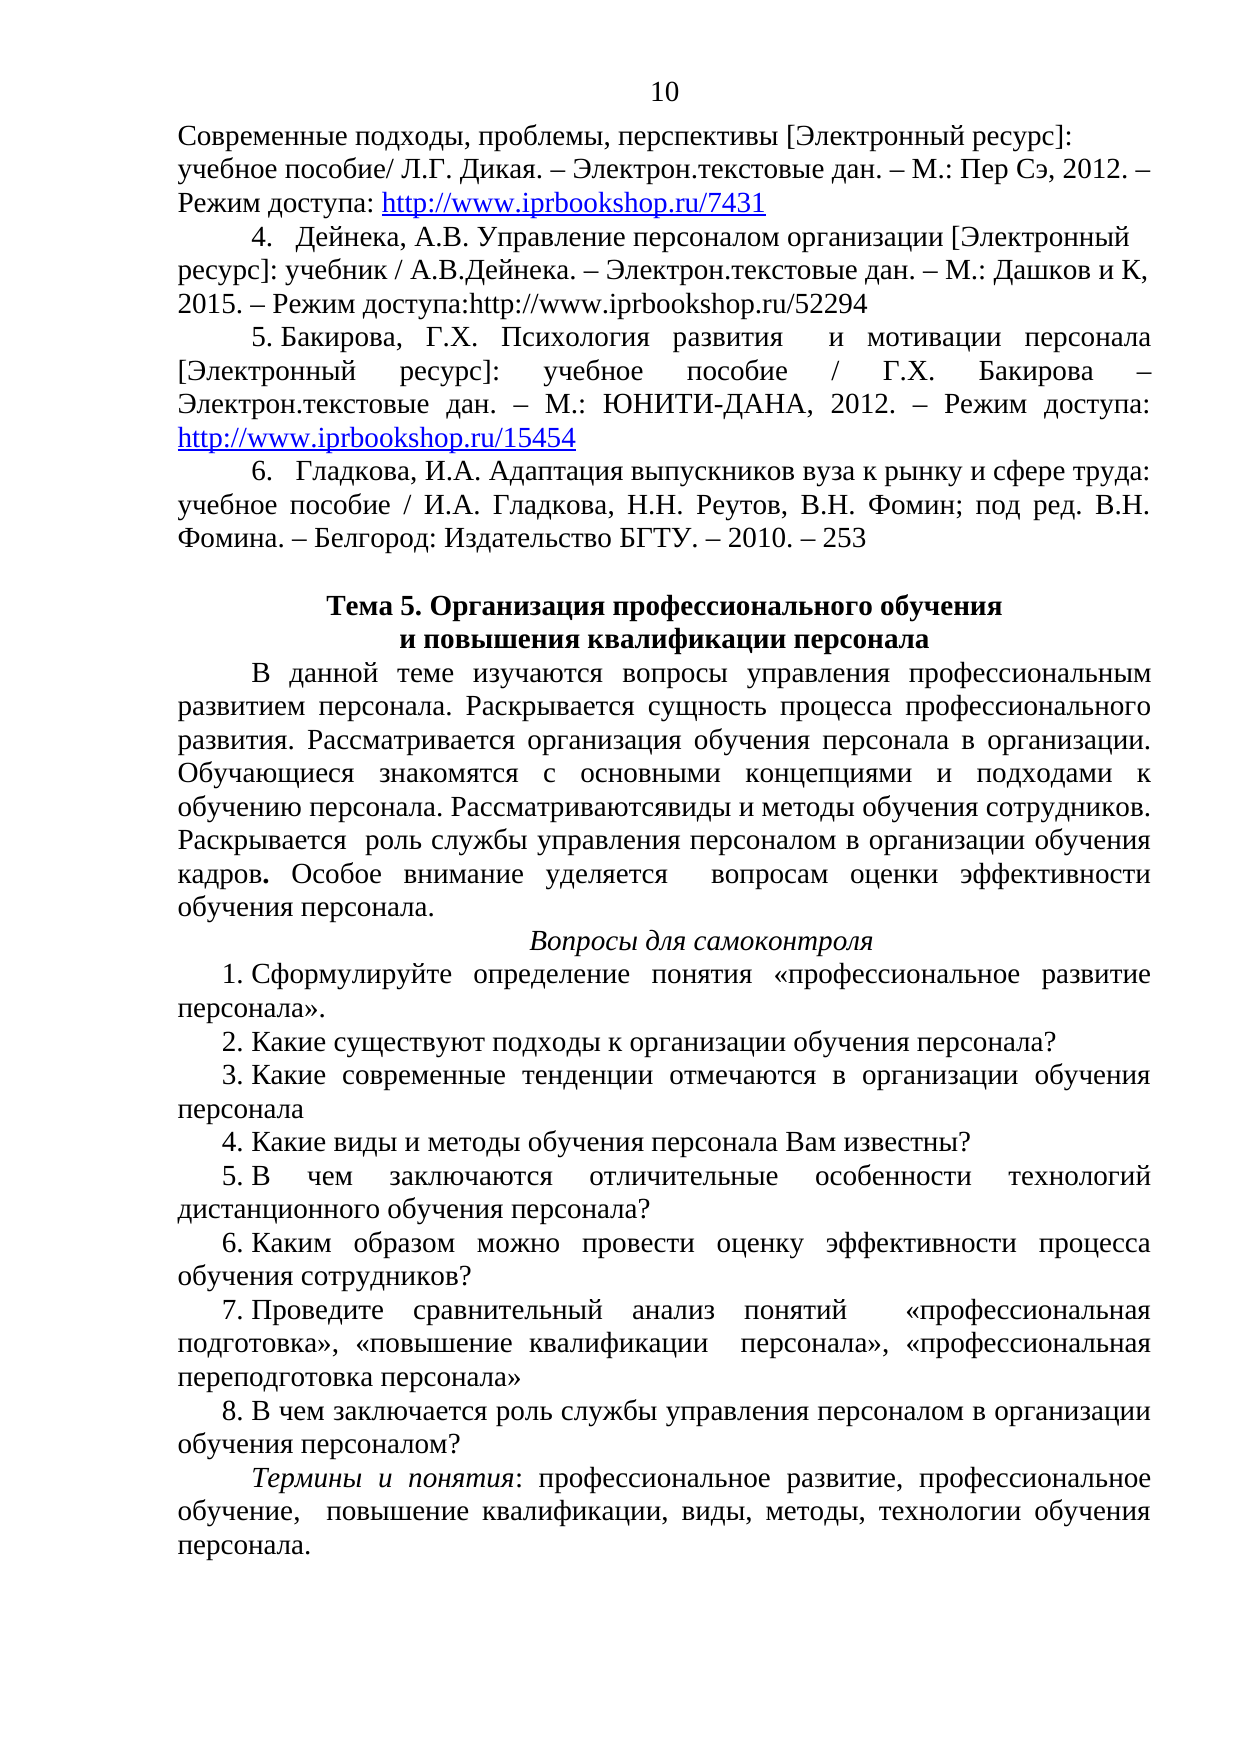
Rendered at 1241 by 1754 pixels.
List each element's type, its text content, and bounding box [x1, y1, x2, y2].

list Сформулируйте определение понятия «профессиональное развитие персонала». [177, 957, 1152, 1024]
list Каким образом можно провести оценку эффективности процесса обучения сотрудников? [177, 1225, 1152, 1292]
list В чем заключается роль службы управления персоналом в организации обучения персоналом? [177, 1393, 1152, 1460]
list Бакирова, Г.Х. Психология развития и мотивации персонала [Электронный ресурс]: учебное пособие / Г.Х. Бакирова – Электрон.текстовые дан. – М.: ЮНИТИ-ДАНА, 2012. – Режим доступа: http://www.iprbookshop.ru/15454 [177, 319, 1152, 453]
list Гладкова, И.А. Адаптация выпускников вуза к рынку и сфере труда: учебное пособие / И.А. Гладкова, Н.Н. Реутов, В.Н. Фомин; под ред. В.Н. Фомина. – Белгород: Издательство БГТУ. – 2010. – 253 [177, 453, 1152, 554]
text Термины и понятия: профессиональное развитие, профессиональное обучение, повышение квалификации, виды, методы, технологии обучения персонала. [177, 1460, 1152, 1560]
list Проведите сравнительный анализ понятий «профессиональная подготовка», «повышение квалификации персонала», «профессиональная переподготовка персонала» [177, 1292, 1152, 1393]
text Вопросы для самоконтроля [177, 923, 1152, 957]
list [177, 118, 1152, 219]
list В чем заключаются отличительные особенности технологий дистанционного обучения персонала? [177, 1158, 1152, 1225]
subtitle и повышения квалификации персонала [177, 621, 1152, 655]
list Какие виды и методы обучения персонала Вам известны? [177, 1124, 1152, 1158]
list Какие существуют подходы к организации обучения персонала? [177, 1024, 1152, 1057]
list Какие современные тенденции отмечаются в организации обучения персонала [177, 1057, 1152, 1124]
text В данной теме изучаются вопросы управления профессиональным развитием персонала. Раскрывается сущность процесса профессионального развития. Рассматривается организация обучения персонала в организации. Обучающиеся знакомятся с основными концепциями и подходами к обучению персонала. Рассматриваютсявиды и методы обучения сотрудников. Раскрывается роль службы управления персоналом в организации обучения кадров. Особое внимание уделяется вопросам оценки эффективности обучения персонала. [177, 655, 1152, 923]
list Дейнека, А.В. Управление персоналом организации [Электронный ресурс]: учебник / А.В.Дейнека. – Электрон.текстовые дан. – М.: Дашков и К, 2015. – Режим доступа:http://www.iprbookshop.ru/52294 [177, 219, 1152, 319]
subtitle Тема 5. Организация профессионального обучения [177, 588, 1152, 621]
